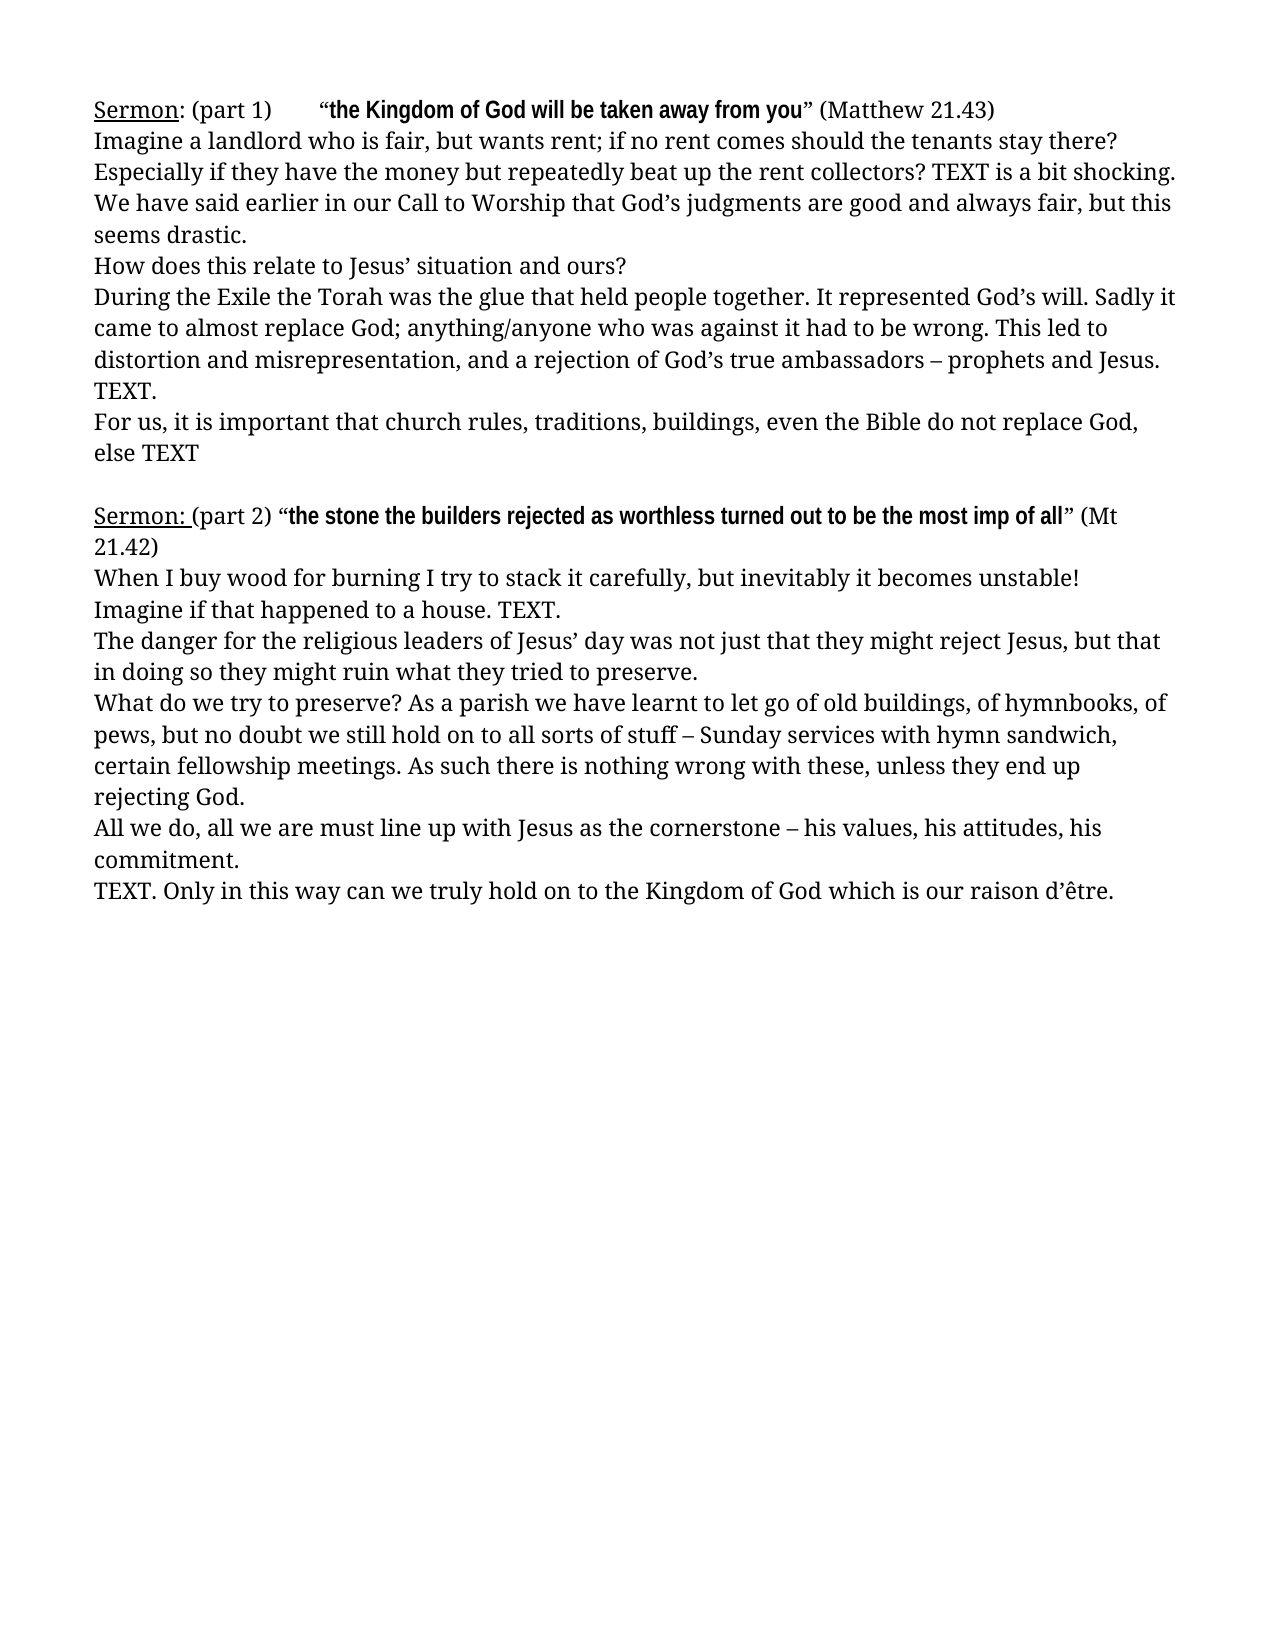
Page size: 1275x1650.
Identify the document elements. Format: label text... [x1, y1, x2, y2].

text Sermon: (part 2) “the stone the builders rejected as worthless turned out to be the most imp of all” (Mt 21.42) [94, 500, 1181, 562]
text Imagine if that happened to a house. TEXT. [94, 594, 1181, 625]
text All we do, all we are must line up with Jesus as the cornerstone – his values, his attitudes, his commitment. [94, 812, 1181, 875]
text How does this relate to Jesus’ situation and ours? [94, 250, 1181, 281]
text Sermon: (part 1) “the Kingdom of God will be taken away from you” (Matthew 21.43) [94, 94, 1181, 125]
text When I buy wood for burning I try to stack it carefully, but inevitably it becomes unstable! [94, 562, 1181, 594]
text During the Exile the Torah was the glue that held people together. It represented God’s will. Sadly it came to almost replace God; anything/anyone who was against it had to be wrong. This led to distortion and misrepresentation, and a rejection of God’s true ambassadors – prophets and Jesus. TEXT. [94, 281, 1181, 406]
text The danger for the religious leaders of Jesus’ day was not just that they might reject Jesus, but that in doing so they might ruin what they tried to preserve. [94, 625, 1181, 687]
text Imagine a landlord who is fair, but wants rent; if no rent comes should the tenants stay there? Especially if they have the money but repeatedly beat up the rent collectors? TEXT is a bit shocking. We have said earlier in our Call to Worship that God’s judgments are good and always fair, but this seems drastic. [94, 125, 1181, 250]
text TEXT. Only in this way can we truly hold on to the Kingdom of God which is our raison d’être. [94, 875, 1181, 906]
text For us, it is important that church rules, traditions, buildings, even the Bible do not replace God, else TEXT [94, 406, 1181, 469]
text What do we try to preserve? As a parish we have learnt to let go of old buildings, of hymnbooks, of pews, but no doubt we still hold on to all sorts of stuff – Sunday services with hymn sandwich, certain fellowship meetings. As such there is nothing wrong with these, unless they end up rejecting God. [94, 687, 1181, 812]
